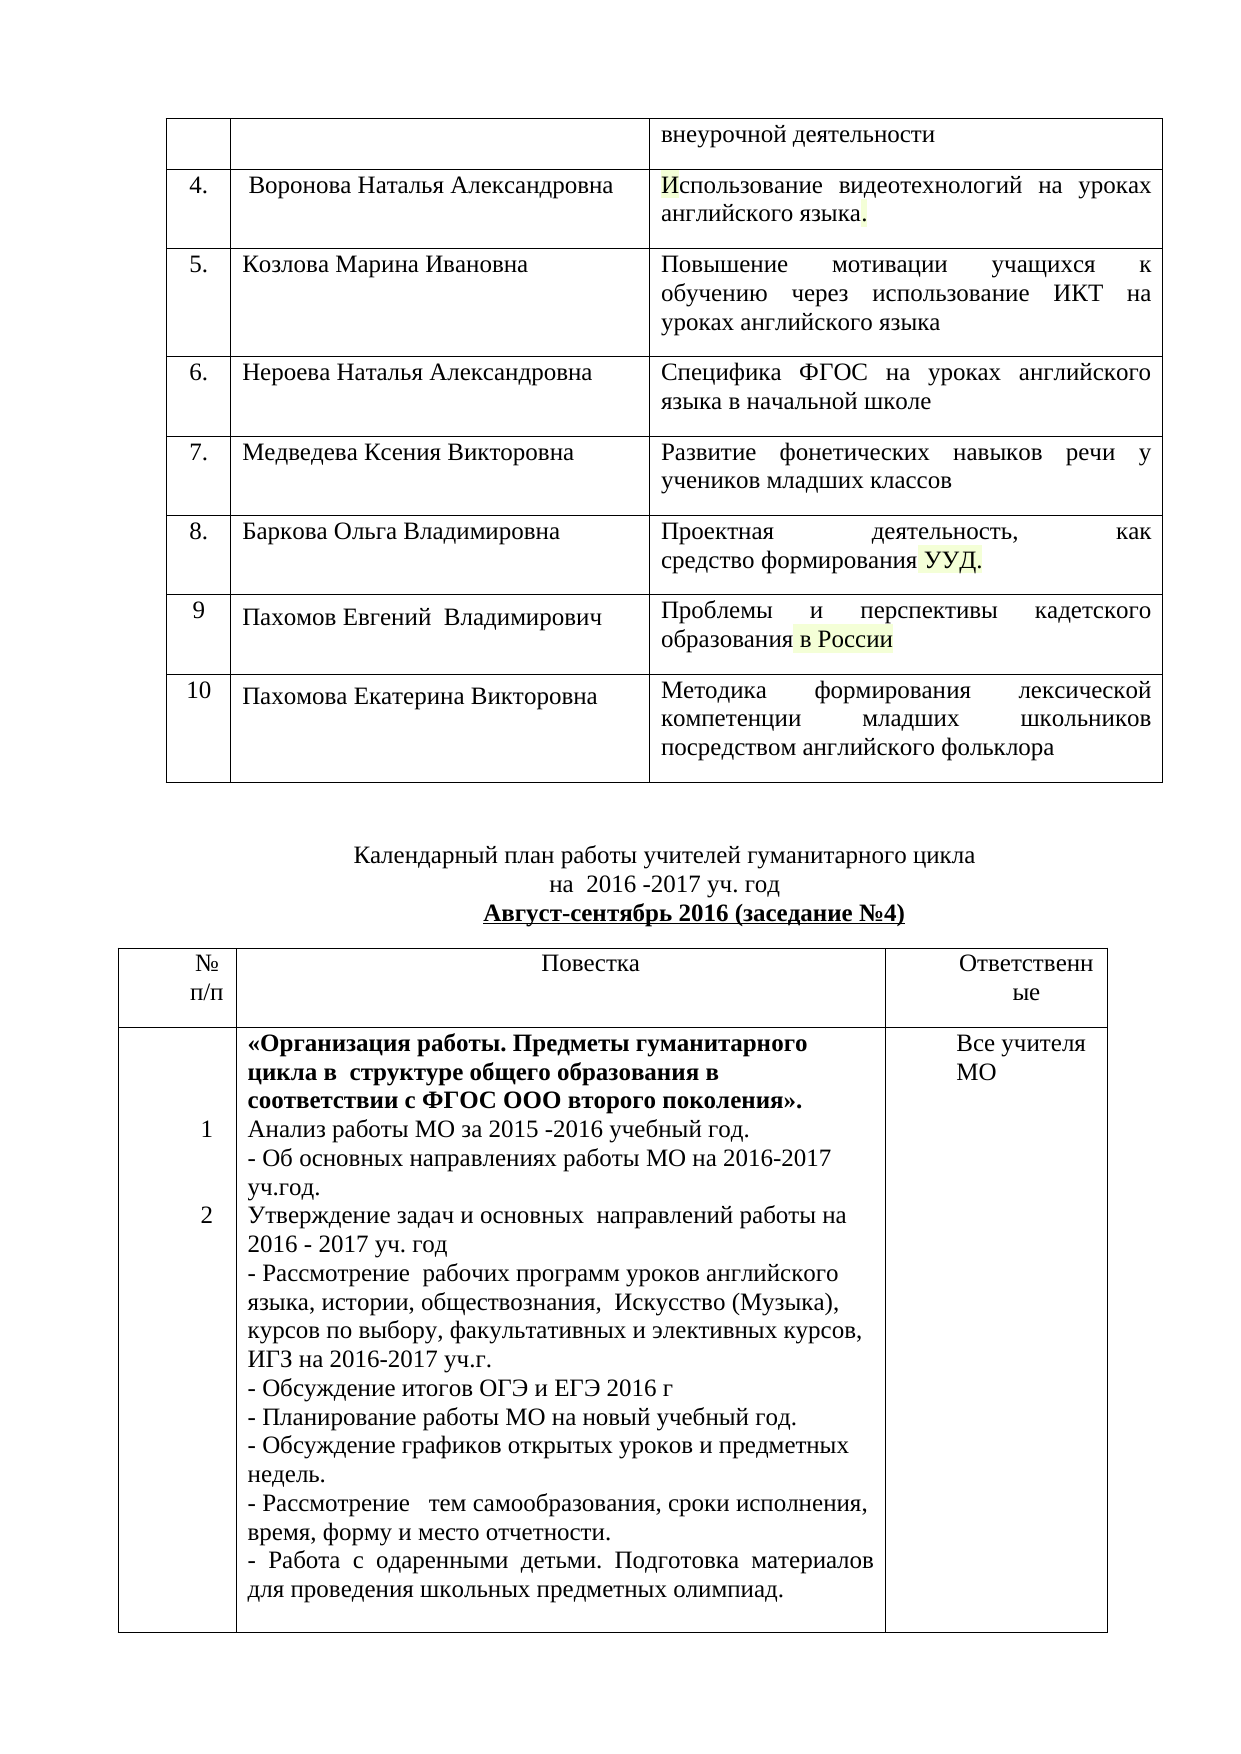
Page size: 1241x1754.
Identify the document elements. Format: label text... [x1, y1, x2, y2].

table_cell Проблемы и перспективы кадетского образования в России [650, 595, 1162, 674]
table_cell Все учителя МО [886, 1028, 1107, 1632]
table_header Повестка [237, 949, 885, 1027]
table_cell Использование видеотехнологий на уроках английского языка. [650, 170, 1162, 248]
table_cell Воронова Наталья Александровна [231, 170, 649, 248]
text Август-сентябрь 2016 (заседание №4) [236, 898, 1152, 927]
table_cell Пахомов Евгений Владимирович [231, 595, 649, 674]
table_header №п/п [119, 949, 236, 1027]
table_cell 4. [167, 170, 230, 248]
table_cell 8. [167, 516, 230, 594]
table_header Ответственные [886, 949, 1107, 1027]
table_cell 7. [167, 437, 230, 515]
table_cell Проектная деятельность, как средство формирования УУД. [650, 516, 1162, 594]
table_cell Медведева Ксения Викторовна [231, 437, 649, 515]
table_cell 9 [167, 595, 230, 674]
table_cell Специфика ФГОС на уроках английского языка в начальной школе [650, 357, 1162, 436]
table_cell Пахомова Екатерина Викторовна [231, 675, 649, 782]
table_cell Развитие фонетических навыков речи у учеников младших классов [650, 437, 1162, 515]
table_cell 1 2 [119, 1028, 236, 1632]
table_cell Нероева Наталья Александровна [231, 357, 649, 436]
table_cell Развитие познавательной активности учащихся на уроках английского языка и во внеурочной деятельности [650, 119, 1162, 169]
table_cell Баркова Ольга Владимировна [231, 516, 649, 594]
table_cell Методика формирования лексической компетенции младших школьников посредством английского фольклора [650, 675, 1162, 782]
table_cell 5. [167, 249, 230, 356]
table_cell 10 [167, 675, 230, 782]
table_cell 3 [167, 119, 230, 169]
table_cell Повышение мотивации учащихся к обучению через использование ИКТ на уроках английского языка [650, 249, 1162, 356]
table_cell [237, 1028, 885, 1632]
text Календарный план работы учителей гуманитарного цикла [177, 840, 1152, 869]
table_cell 6. [167, 357, 230, 436]
table_cell Козлова Марина Ивановна [231, 249, 649, 356]
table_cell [231, 119, 649, 169]
text на 2016 -2017 уч. год [177, 869, 1152, 898]
